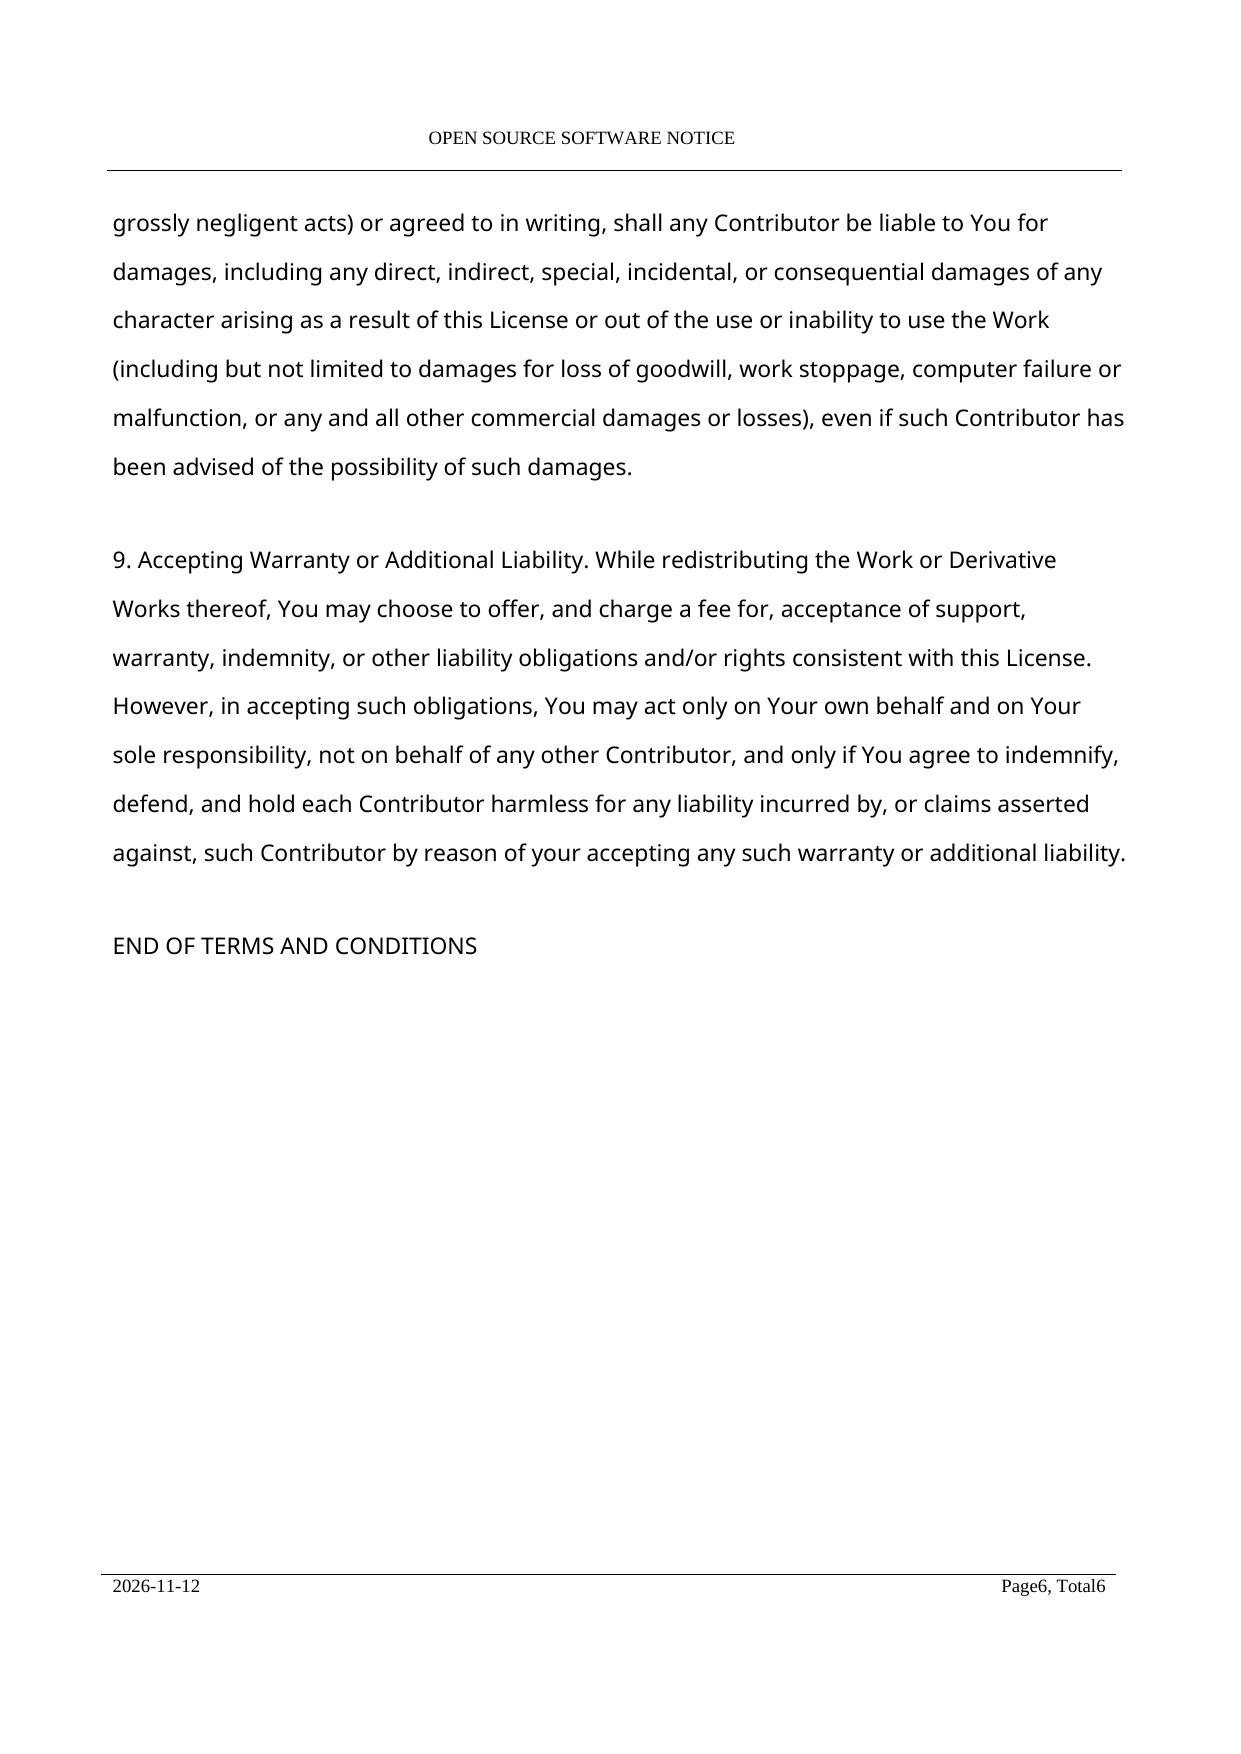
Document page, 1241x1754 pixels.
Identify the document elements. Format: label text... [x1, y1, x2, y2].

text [112, 206, 1128, 483]
text 9. Accepting Warranty or Additional Liability. While redistributing the Work or Derivative Works thereof, You may choose to offer, and charge a fee for, acceptance of support, warranty, indemnity, or other liability obligations and/or rights consistent with this License. However, in accepting such obligations, You may act only on Your own behalf and on Your sole responsibility, not on behalf of any other Contributor, and only if You agree to indemnify, defend, and hold each Contributor harmless for any liability incurred by, or claims asserted against, such Contributor by reason of your accepting any such warranty or additional liability. [112, 543, 1128, 868]
text END OF TERMS AND CONDITIONS [112, 929, 1128, 962]
